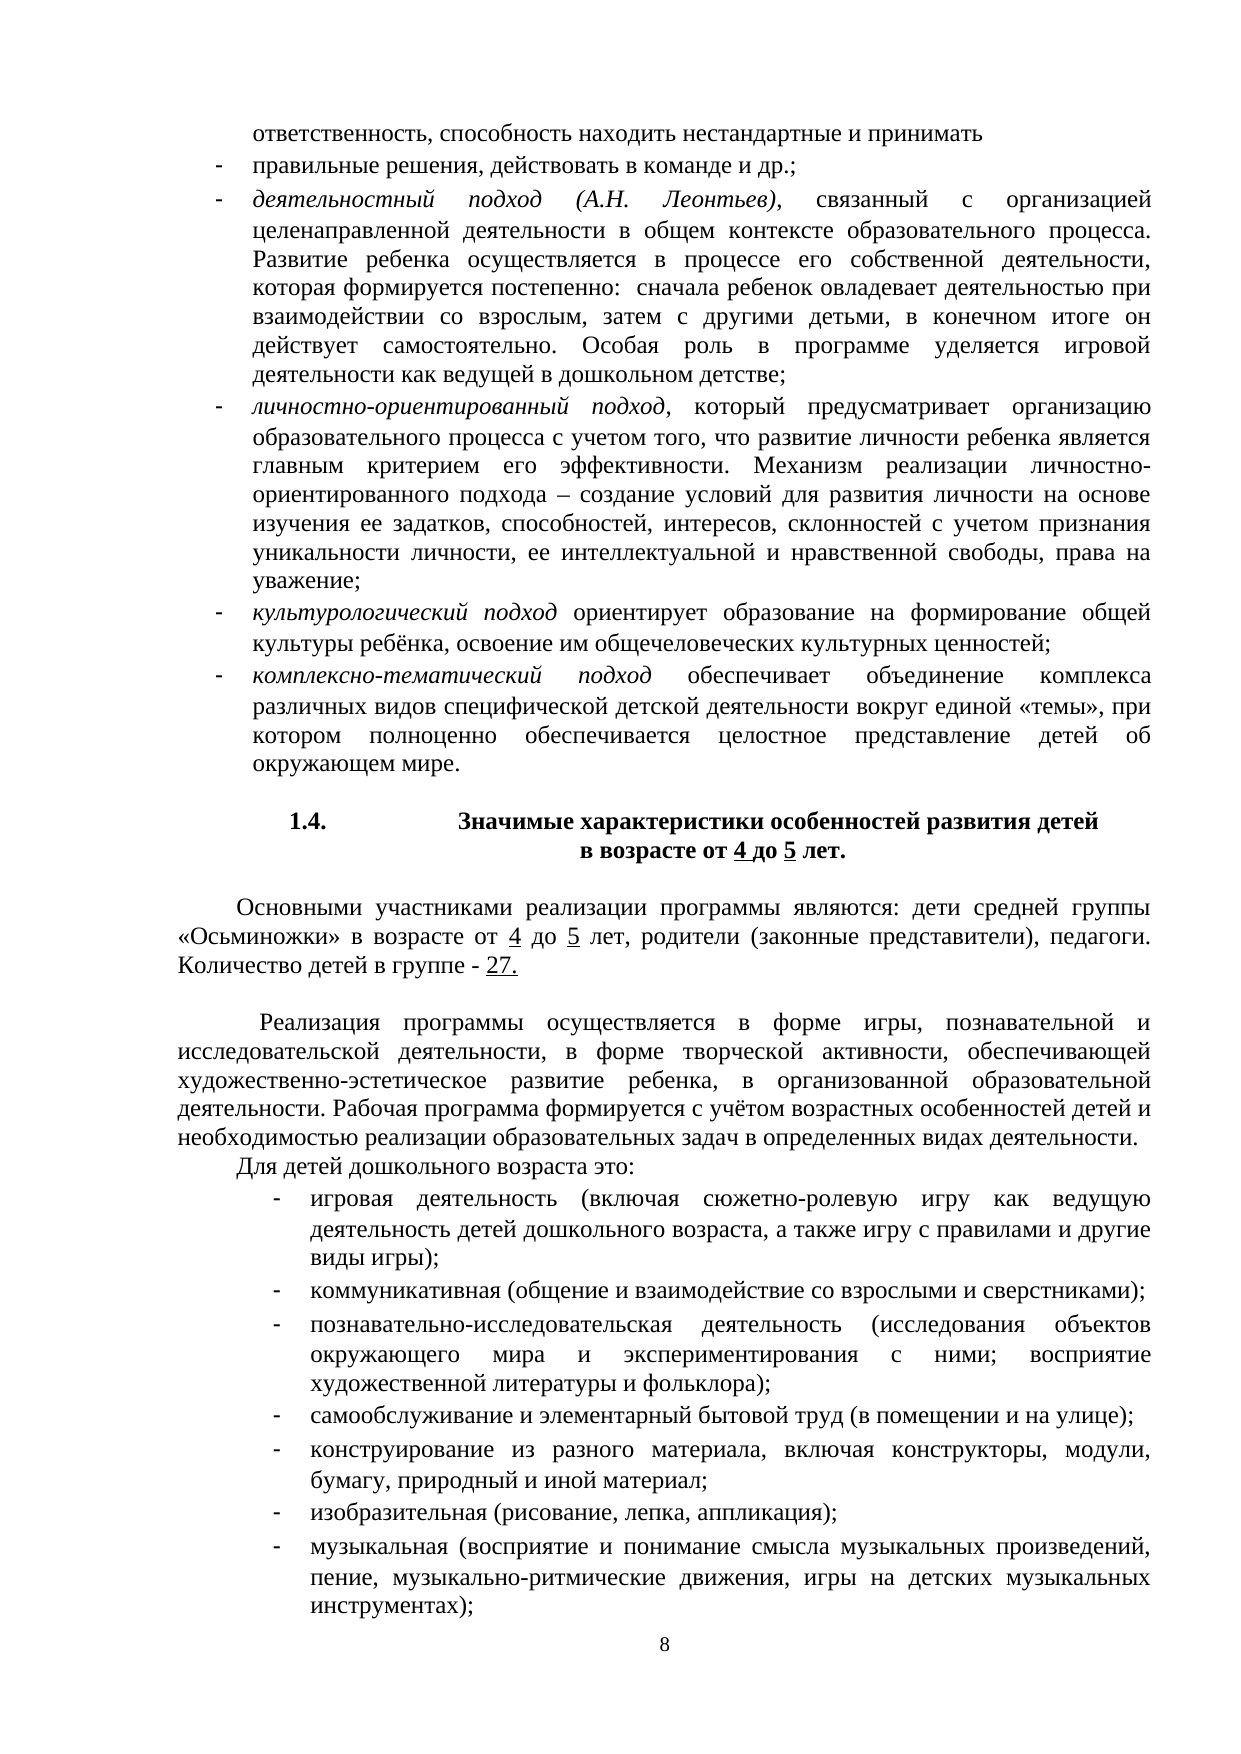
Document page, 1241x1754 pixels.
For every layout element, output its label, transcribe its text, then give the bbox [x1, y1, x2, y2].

list коммуникативная (общение и взаимодействие со взрослыми и сверстниками); [273, 1271, 1152, 1305]
list правильные решения, действовать в команде и др.; [215, 147, 1152, 181]
list самообслуживание и элементарный бытовой труд (в помещении и на улице); [273, 1397, 1152, 1431]
list личностно-ориентированный подход, который предусматривает организацию образовательного процесса с учетом того, что развитие личности ребенка является главным критерием его эффективности. Механизм реализации личностно- ориентированного подхода – создание условий для развития личности на основе изучения ее задатков, способностей, интересов, склонностей с учетом признания уникальности личности, ее интеллектуальной и нравственной свободы, права на уважение; [215, 387, 1152, 594]
list музыкальная (восприятие и понимание смысла музыкальных произведений, пение, музыкально-ритмические движения, игры на детских музыкальных инструментах); [273, 1528, 1152, 1619]
list игровая деятельность (включая сюжетно-ролевую игру как ведущую деятельность детей дошкольного возраста, а также игру с правилами и другие виды игры); [273, 1180, 1152, 1271]
list познавательно-исследовательская деятельность (исследования объектов окружающего мира и экспериментирования с ними; восприятие художественной литературы и фольклора); [273, 1305, 1152, 1397]
list Значимые характеристики особенностей развития детей [236, 806, 1152, 835]
list комплексно-тематический подход обеспечивает объединение комплекса различных видов специфической детской деятельности вокруг единой «темы», при котором полноценно обеспечивается целостное представление детей об окружающем мире. [215, 657, 1152, 777]
text Для детей дошкольного возраста это: [177, 1151, 1152, 1180]
list конструирование из разного материала, включая конструкторы, модули, бумагу, природный и иной материал; [273, 1431, 1152, 1494]
list деятельностный подход (А.Н. Леонтьев), связанный с организацией целенаправленной деятельности в общем контексте образовательного процесса. Развитие ребенка осуществляется в процессе его собственной деятельности, которая формируется постепенно: сначала ребенок овладевает деятельностью при взаимодействии со взрослым, затем с другими детьми, в конечном итоге он действует самостоятельно. Особая роль в программе уделяется игровой деятельности как ведущей в дошкольном детстве; [215, 181, 1152, 387]
text Реализация программы осуществляется в форме игры, познавательной и исследовательской деятельности, в форме творческой активности, обеспечивающей художественно-эстетическое развитие ребенка, в организованной образовательной деятельности. Рабочая программа формируется с учётом возрастных особенностей детей и необходимостью реализации образовательных задач в определенных видах деятельности. [177, 1007, 1152, 1151]
list в возрасте от 4 до 5 лет. [274, 835, 1152, 863]
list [215, 118, 1152, 147]
text Основными участниками реализации программы являются: дети средней группы «Осьминожки» в возрасте от 4 до 5 лет, родители (законные представители), педагоги. Количество детей в группе - 27. [177, 892, 1152, 978]
list изобразительная (рисование, лепка, аппликация); [273, 1494, 1152, 1528]
list культурологический подход ориентирует образование на формирование общей культуры ребёнка, освоение им общечеловеческих культурных ценностей; [215, 594, 1152, 657]
